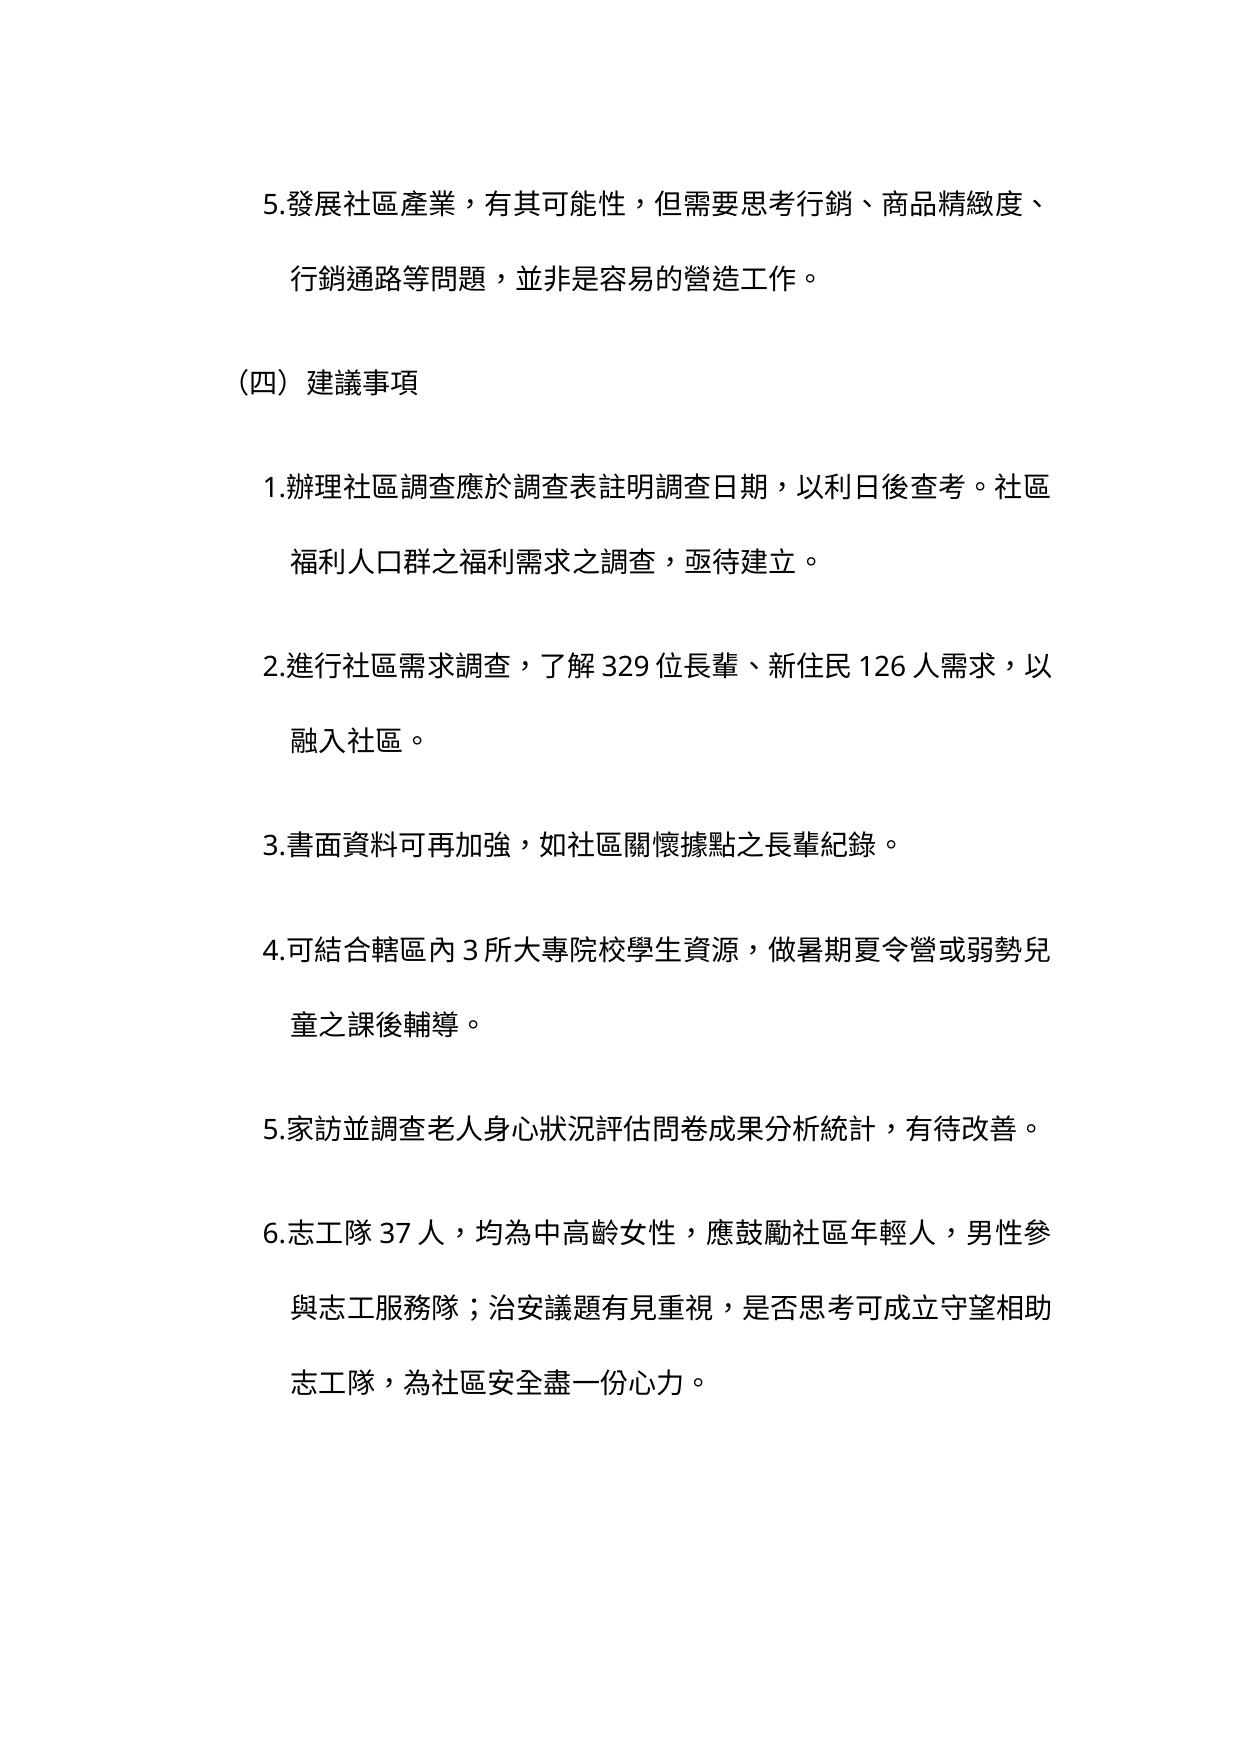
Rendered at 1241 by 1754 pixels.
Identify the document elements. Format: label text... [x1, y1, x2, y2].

text 2.進行社區需求調查，了解329位長輩、新住民126人需求，以融入社區。 [262, 627, 1053, 777]
text 6.志工隊37人，均為中高齡女性，應鼓勵社區年輕人，男性參與志工服務隊；治安議題有見重視，是否思考可成立守望相助志工隊，為社區安全盡一份心力。 [262, 1194, 1053, 1419]
text 3.書面資料可再加強，如社區關懷據點之長輩紀錄。 [262, 806, 1053, 881]
text 1.辦理社區調查應於調查表註明調查日期，以利日後查考。社區福利人口群之福利需求之調查，亟待建立。 [262, 448, 1053, 598]
text 5.發展社區產業，有其可能性，但需要思考行銷、商品精緻度、行銷通路等問題，並非是容易的營造工作。 [262, 164, 1053, 314]
text （四）建議事項 [221, 344, 1053, 419]
text 5.家訪並調查老人身心狀況評估問卷成果分析統計，有待改善。 [262, 1089, 1053, 1164]
text 4.可結合轄區內3所大專院校學生資源，做暑期夏令營或弱勢兒童之課後輔導。 [262, 910, 1053, 1060]
